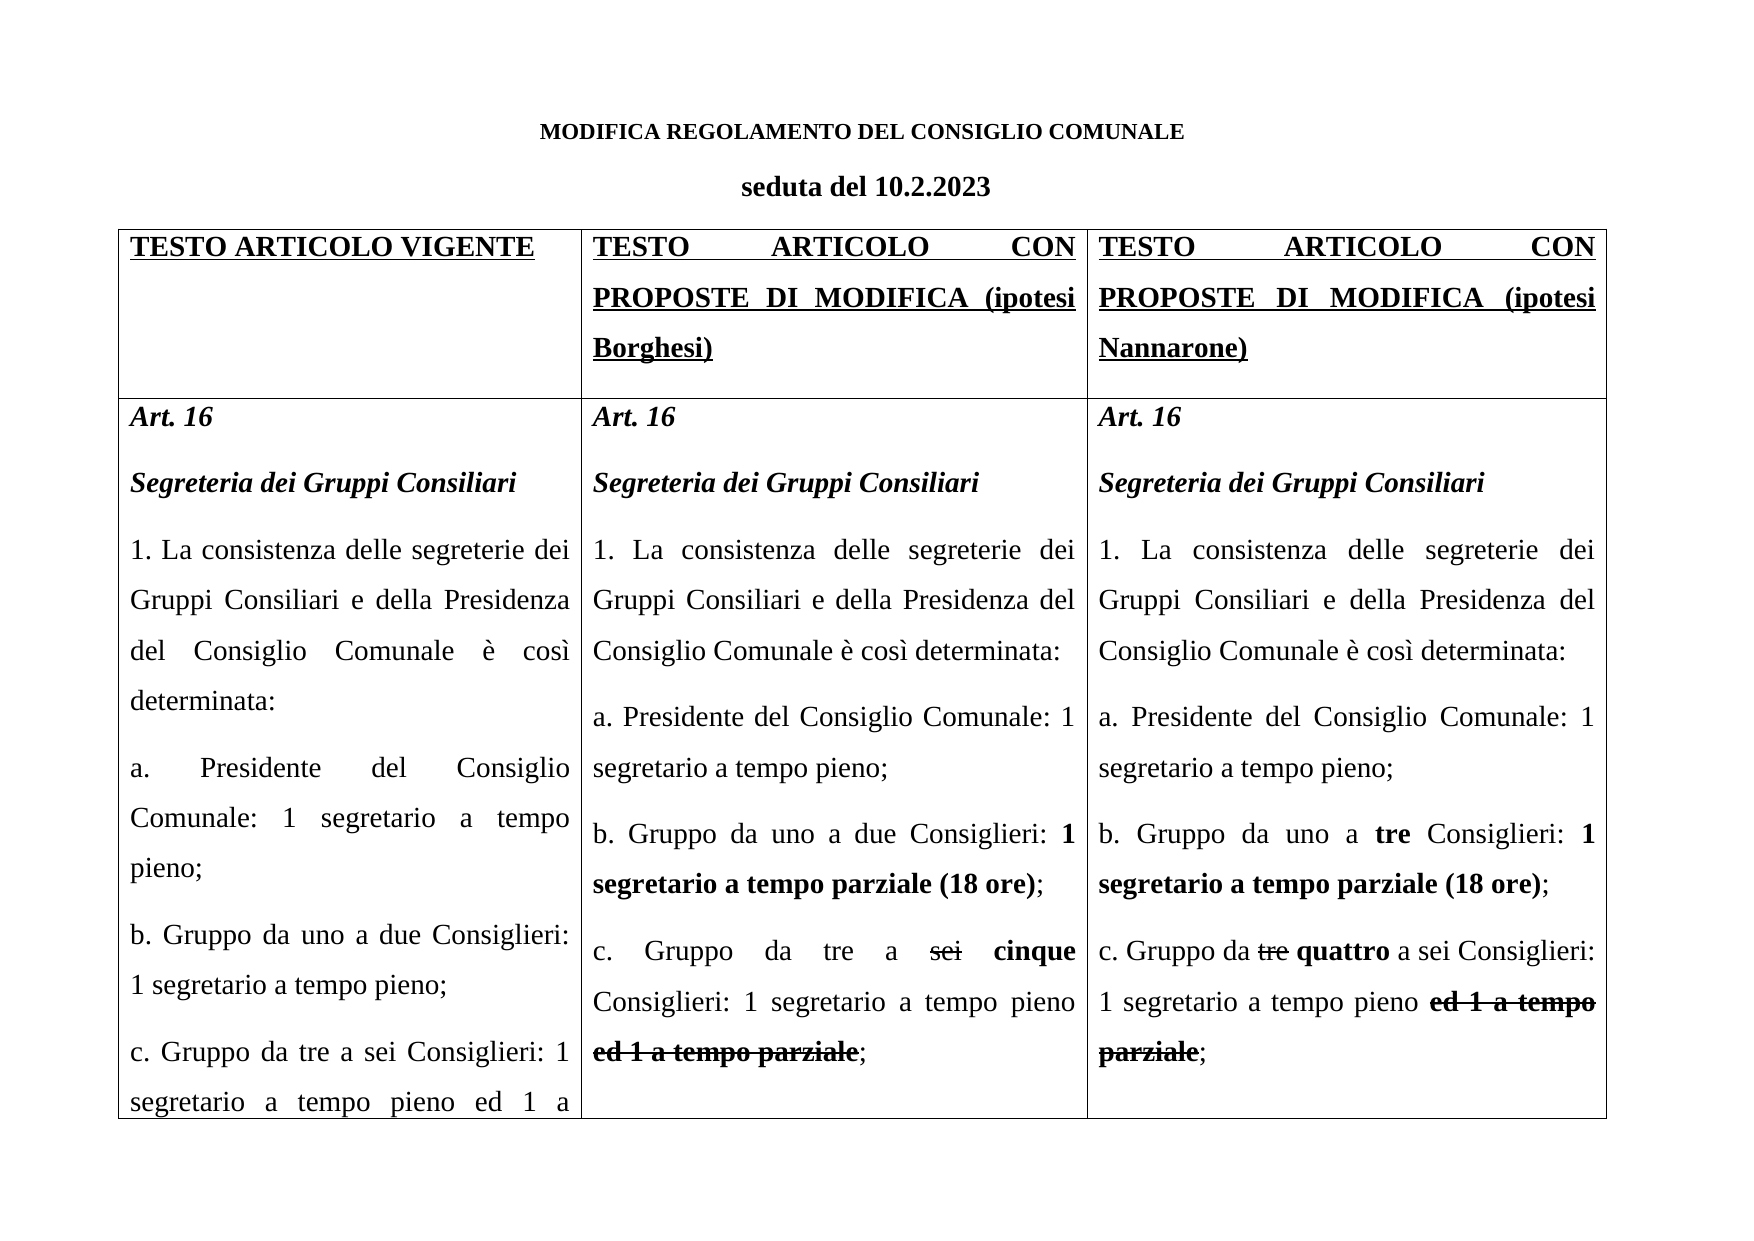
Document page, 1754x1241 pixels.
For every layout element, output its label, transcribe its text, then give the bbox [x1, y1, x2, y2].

table_header TESTO ARTICOLO CON PROPOSTE DI MODIFICA (ipotesi Nannarone) [1088, 230, 1606, 398]
text seduta del 10.2.2023 [118, 169, 1606, 203]
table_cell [1088, 399, 1606, 1118]
text MODIFICA REGOLAMENTO DEL CONSIGLIO COMUNALE [118, 118, 1606, 144]
table_header TESTO ARTICOLO VIGENTE [119, 230, 581, 398]
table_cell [119, 399, 581, 1118]
table_header TESTO ARTICOLO CON PROPOSTE DI MODIFICA (ipotesi Borghesi) [582, 230, 1087, 398]
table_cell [582, 399, 1087, 1118]
